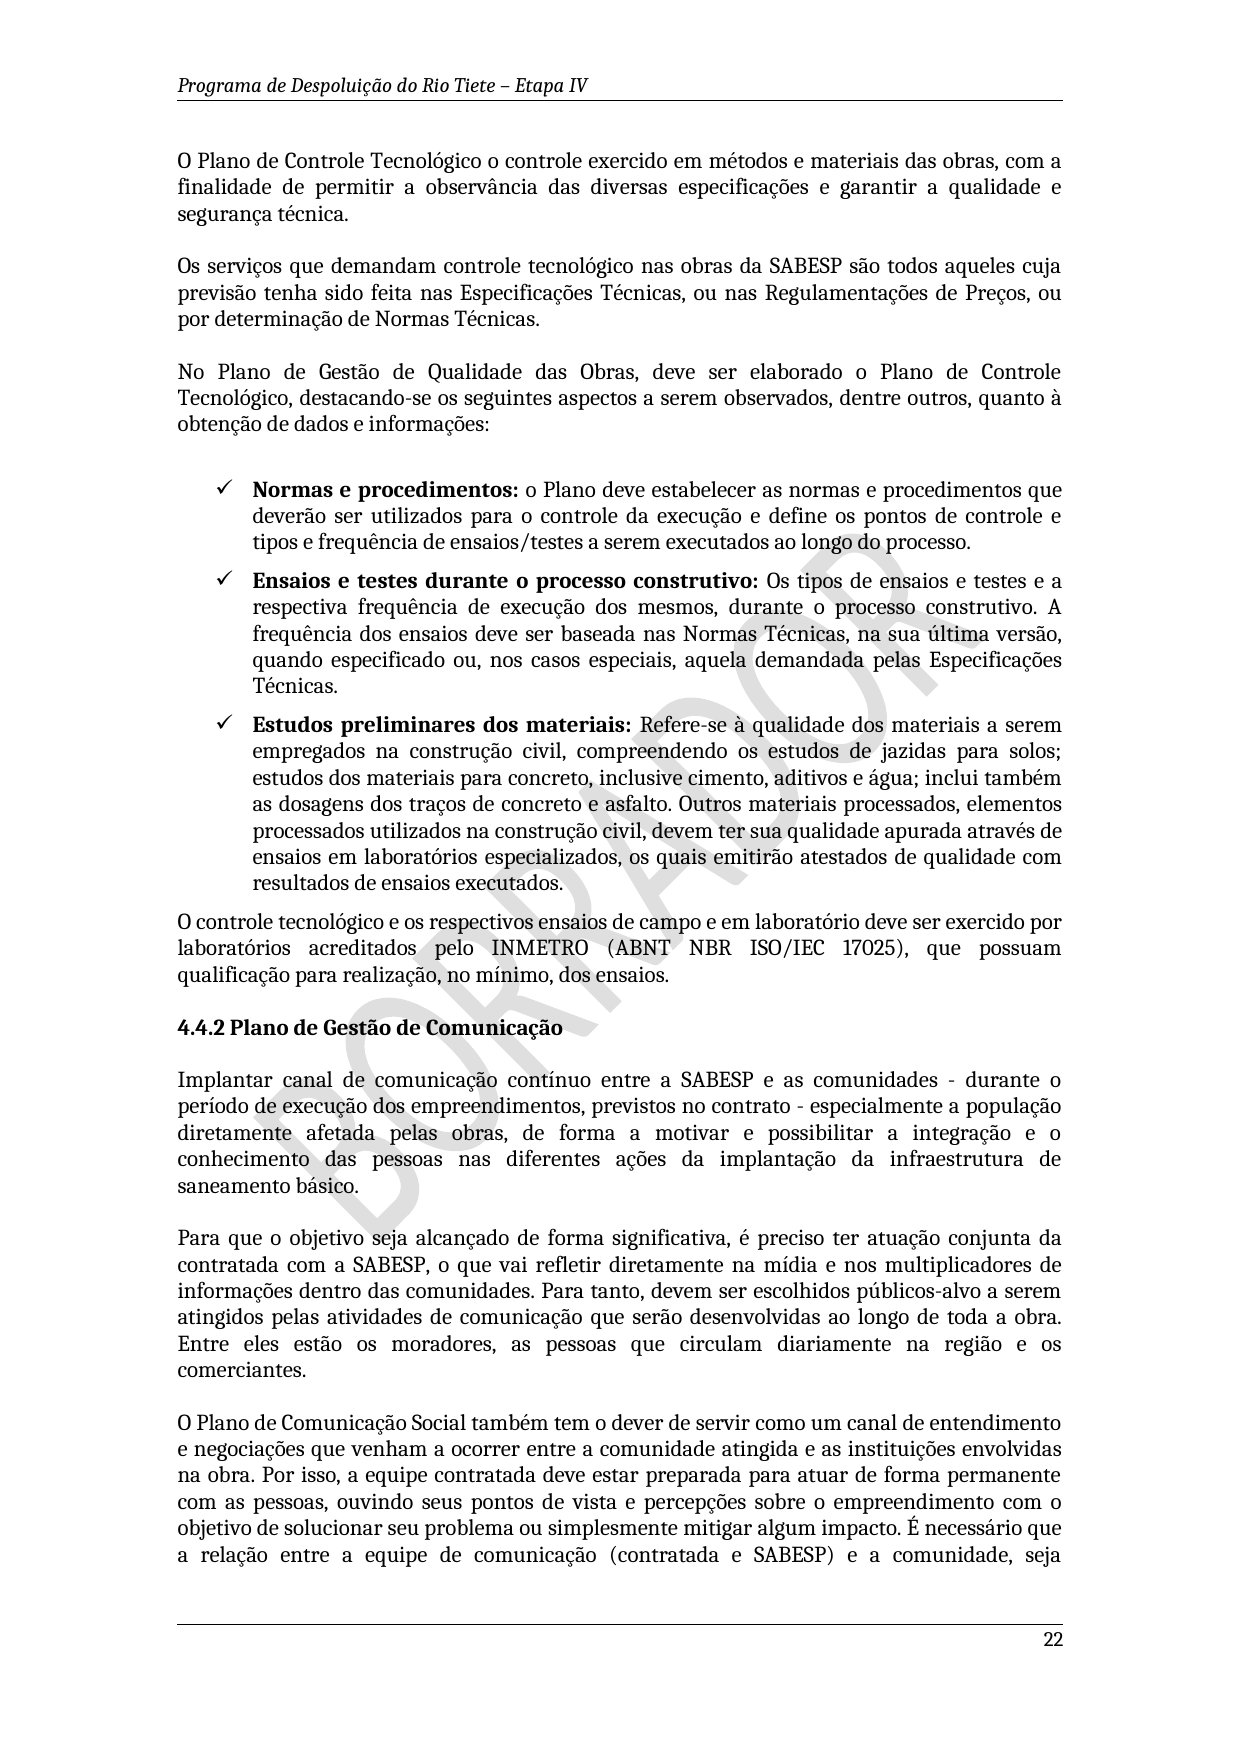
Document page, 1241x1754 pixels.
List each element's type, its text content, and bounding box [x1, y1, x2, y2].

list Ensaios e testes durante o processo construtivo: Os tipos de ensaios e testes e a respectiva frequência de execução dos mesmos, durante o processo construtivo. A frequência dos ensaios deve ser baseada nas Normas Técnicas, na sua última versão, quando especificado ou, nos casos especiais, aquela demandada pelas Especificações Técnicas. [215, 568, 1063, 699]
text No Plano de Gestão de Qualidade das Obras, deve ser elaborado o Plano de Controle Tecnológico, destacando-se os seguintes aspectos a serem observados, dentre outros, quanto à obtenção de dados e informações: [177, 358, 1063, 438]
text Implantar canal de comunicação contínuo entre a SABESP e as comunidades - durante o período de execução dos empreendimentos, previstos no contrato - especialmente a população diretamente afetada pelas obras, de forma a motivar e possibilitar a integração e o conhecimento das pessoas nas diferentes ações da implantação da infraestrutura de saneamento básico. [177, 1067, 1063, 1199]
list Normas e procedimentos: o Plano deve estabelecer as normas e procedimentos que deverão ser utilizados para o controle da execução e define os pontos de controle e tipos e frequência de ensaios/testes a serem executados ao longo do processo. [215, 476, 1063, 555]
text Para que o objetivo seja alcançado de forma significativa, é preciso ter atuação conjunta da contratada com a SABESP, o que vai refletir diretamente na mídia e nos multiplicadores de informações dentro das comunidades. Para tanto, devem ser escolhidos públicos-alvo a serem atingidos pelas atividades de comunicação que serão desenvolvidas ao longo de toda a obra. Entre eles estão os moradores, as pessoas que circulam diariamente na região e os comerciantes. [177, 1225, 1063, 1383]
list Estudos preliminares dos materiais: Refere-se à qualidade dos materiais a serem empregados na construção civil, compreendendo os estudos de jazidas para solos; estudos dos materiais para concreto, inclusive cimento, aditivos e água; inclui também as dosagens dos traços de concreto e asfalto. Outros materiais processados, elementos processados utilizados na construção civil, devem ter sua qualidade apurada através de ensaios em laboratórios especializados, os quais emitirão atestados de qualidade com resultados de ensaios executados. [215, 712, 1063, 896]
text O Plano de Controle Tecnológico o controle exercido em métodos e materiais das obras, com a finalidade de permitir a observância das diversas especificações e garantir a qualidade e segurança técnica. [177, 148, 1063, 227]
text O controle tecnológico e os respectivos ensaios de campo e em laboratório deve ser exercido por laboratórios acreditados pelo INMETRO (ABNT NBR ISO/IEC 17025), que possuam qualificação para realização, no mínimo, dos ensaios. [177, 909, 1063, 988]
text 4.4.2 Plano de Gestão de Comunicação [177, 1014, 1063, 1041]
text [177, 1409, 1063, 1568]
text Os serviços que demandam controle tecnológico nas obras da SABESP são todos aqueles cuja previsão tenha sido feita nas Especificações Técnicas, ou nas Regulamentações de Preços, ou por determinação de Normas Técnicas. [177, 253, 1063, 332]
